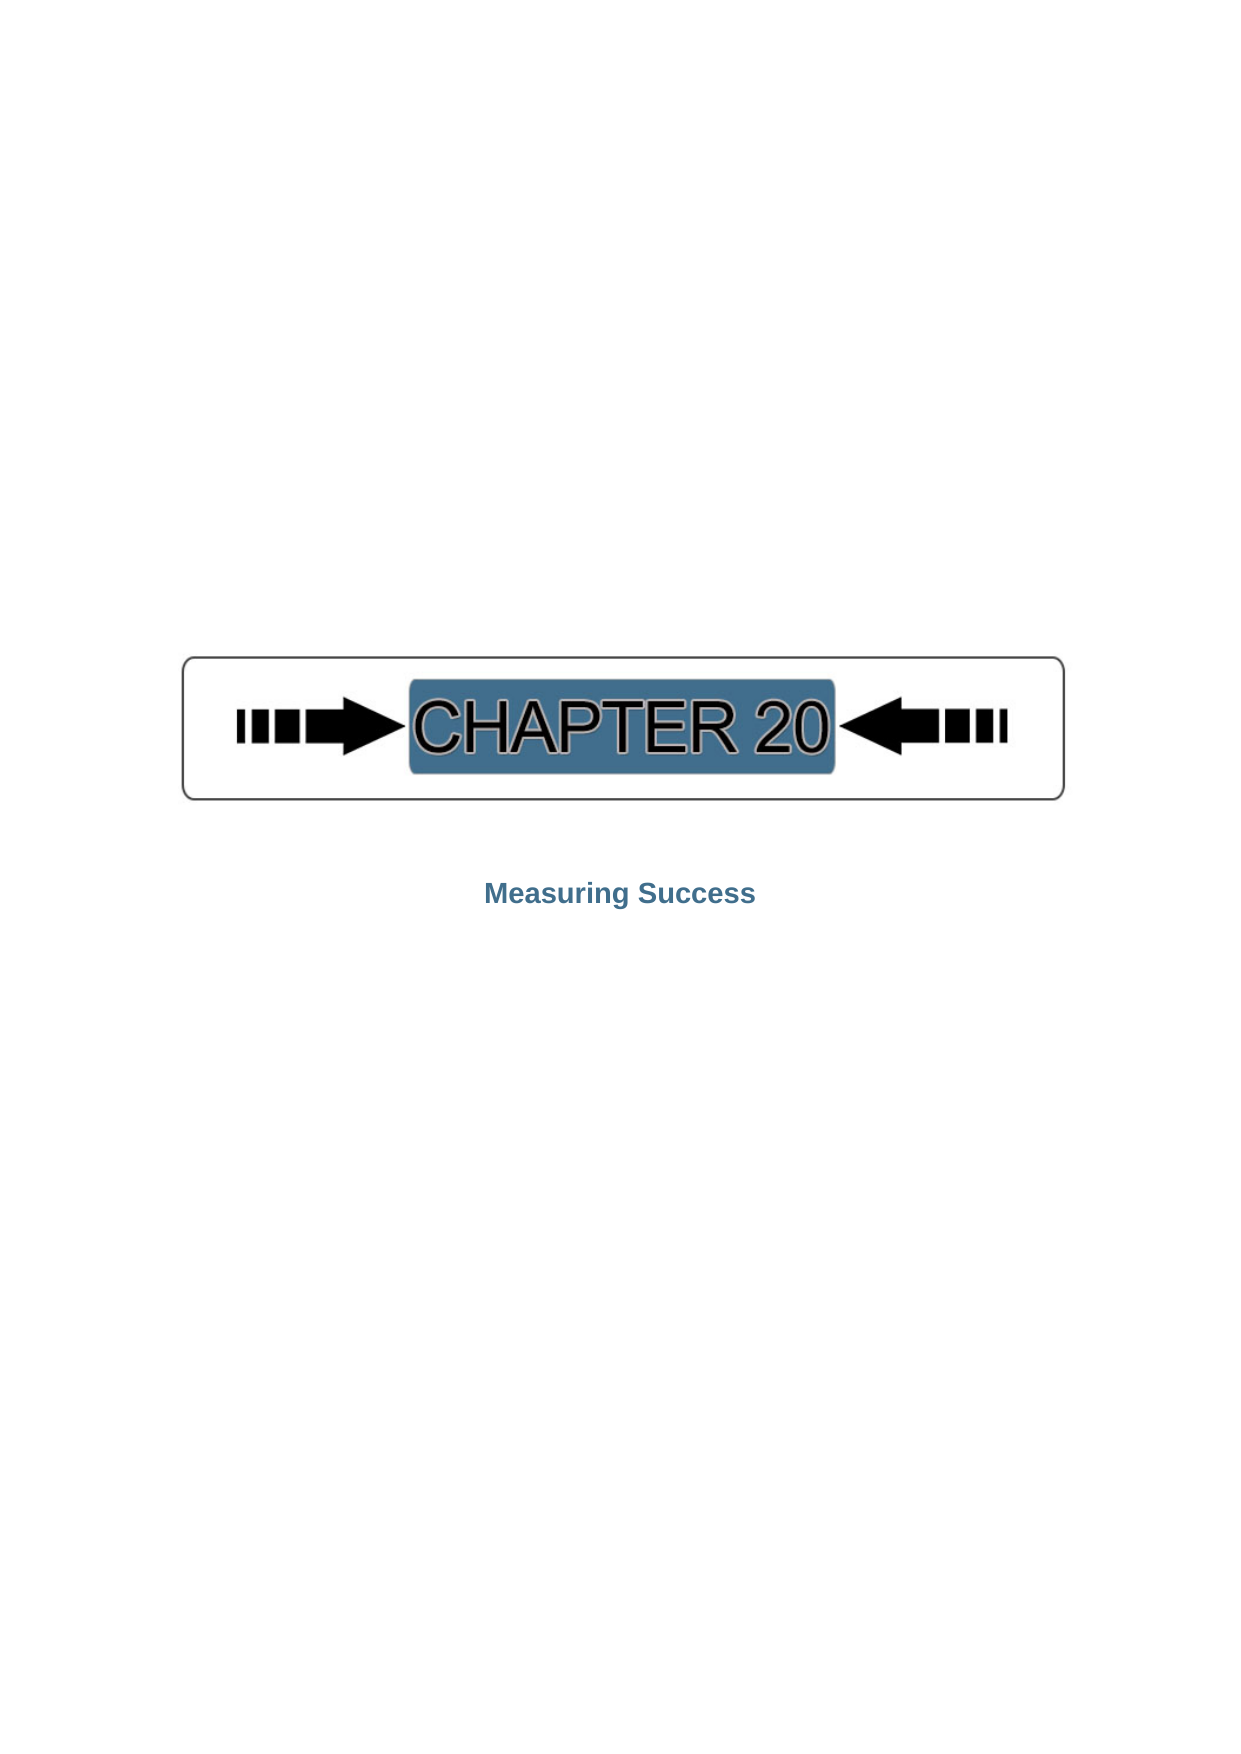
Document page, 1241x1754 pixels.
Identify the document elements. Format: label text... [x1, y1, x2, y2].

subtitle Measuring Success [150, 877, 1090, 910]
picture [150, 634, 1091, 823]
